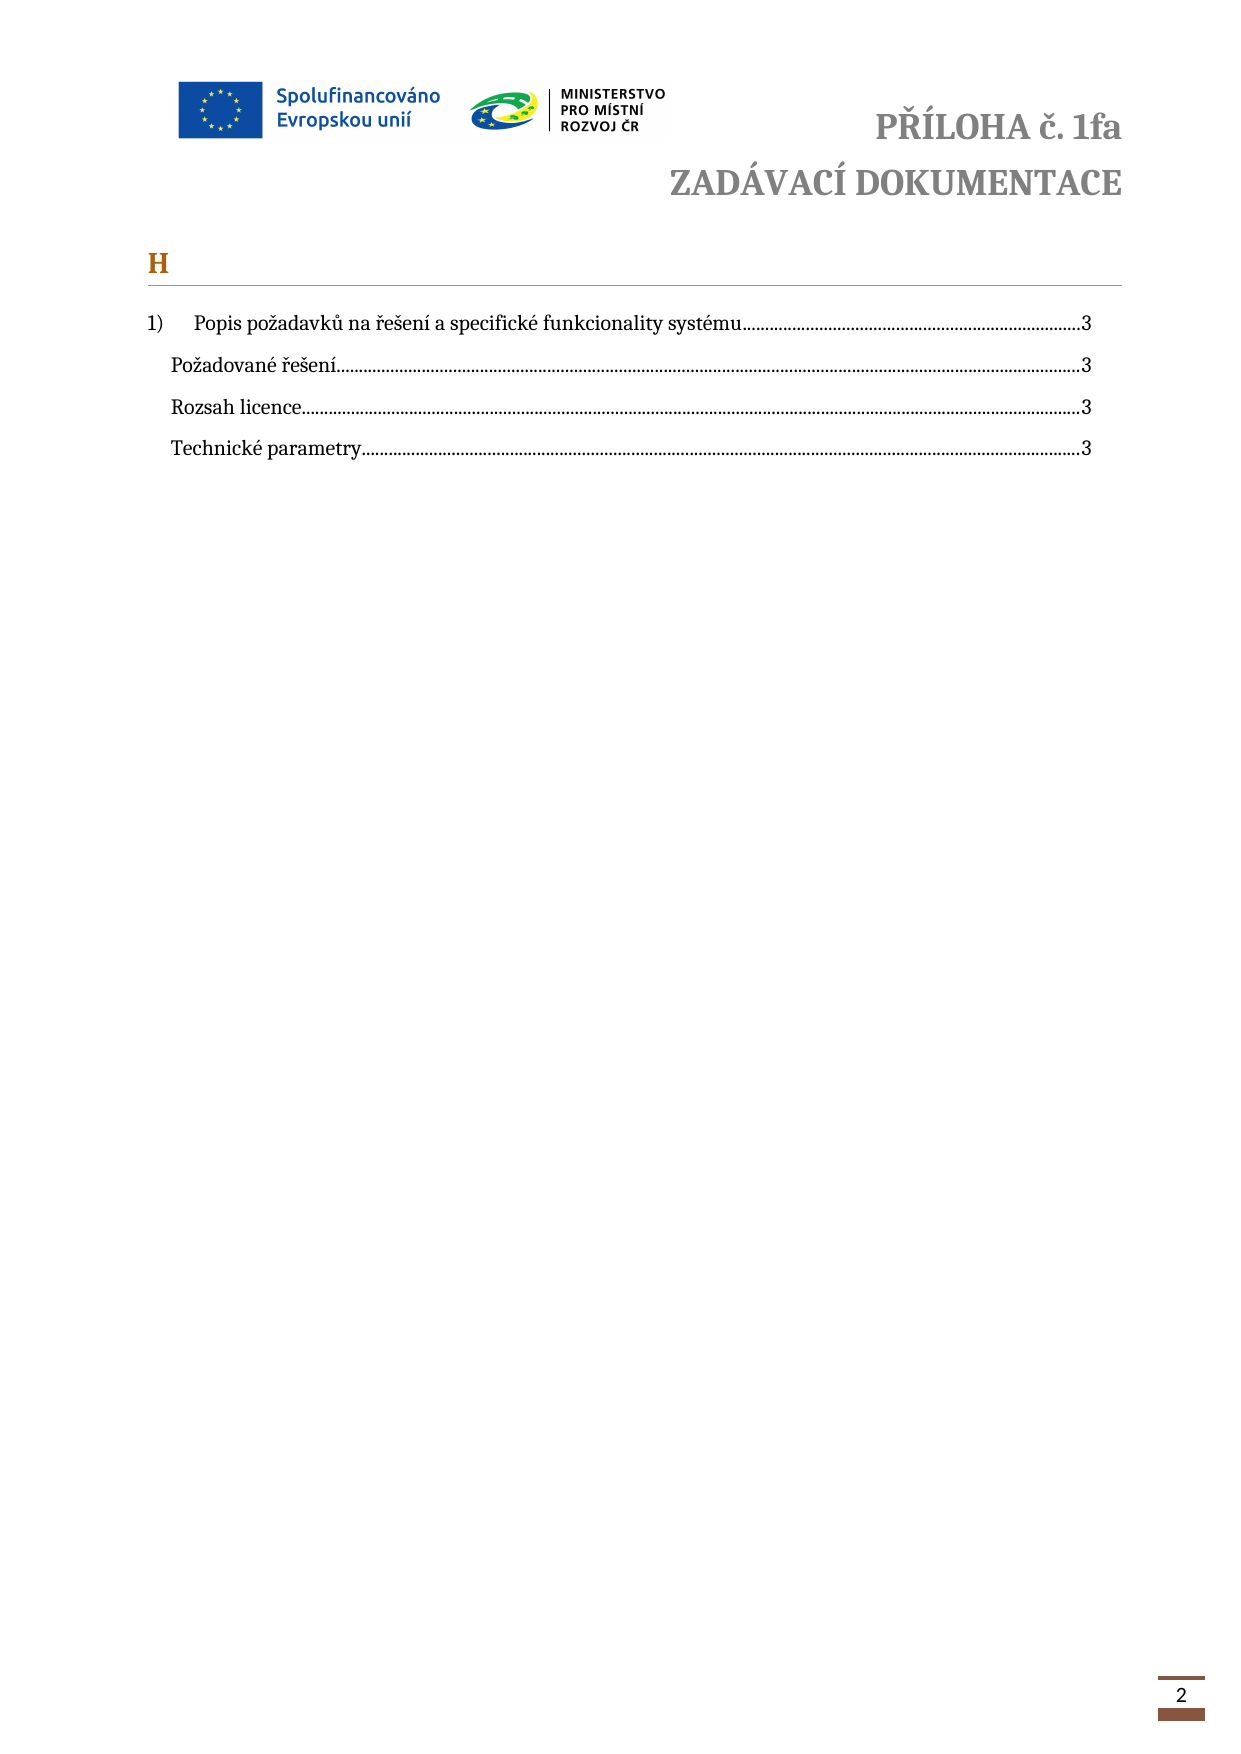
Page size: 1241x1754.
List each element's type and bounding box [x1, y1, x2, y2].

picture [177, 80, 669, 140]
